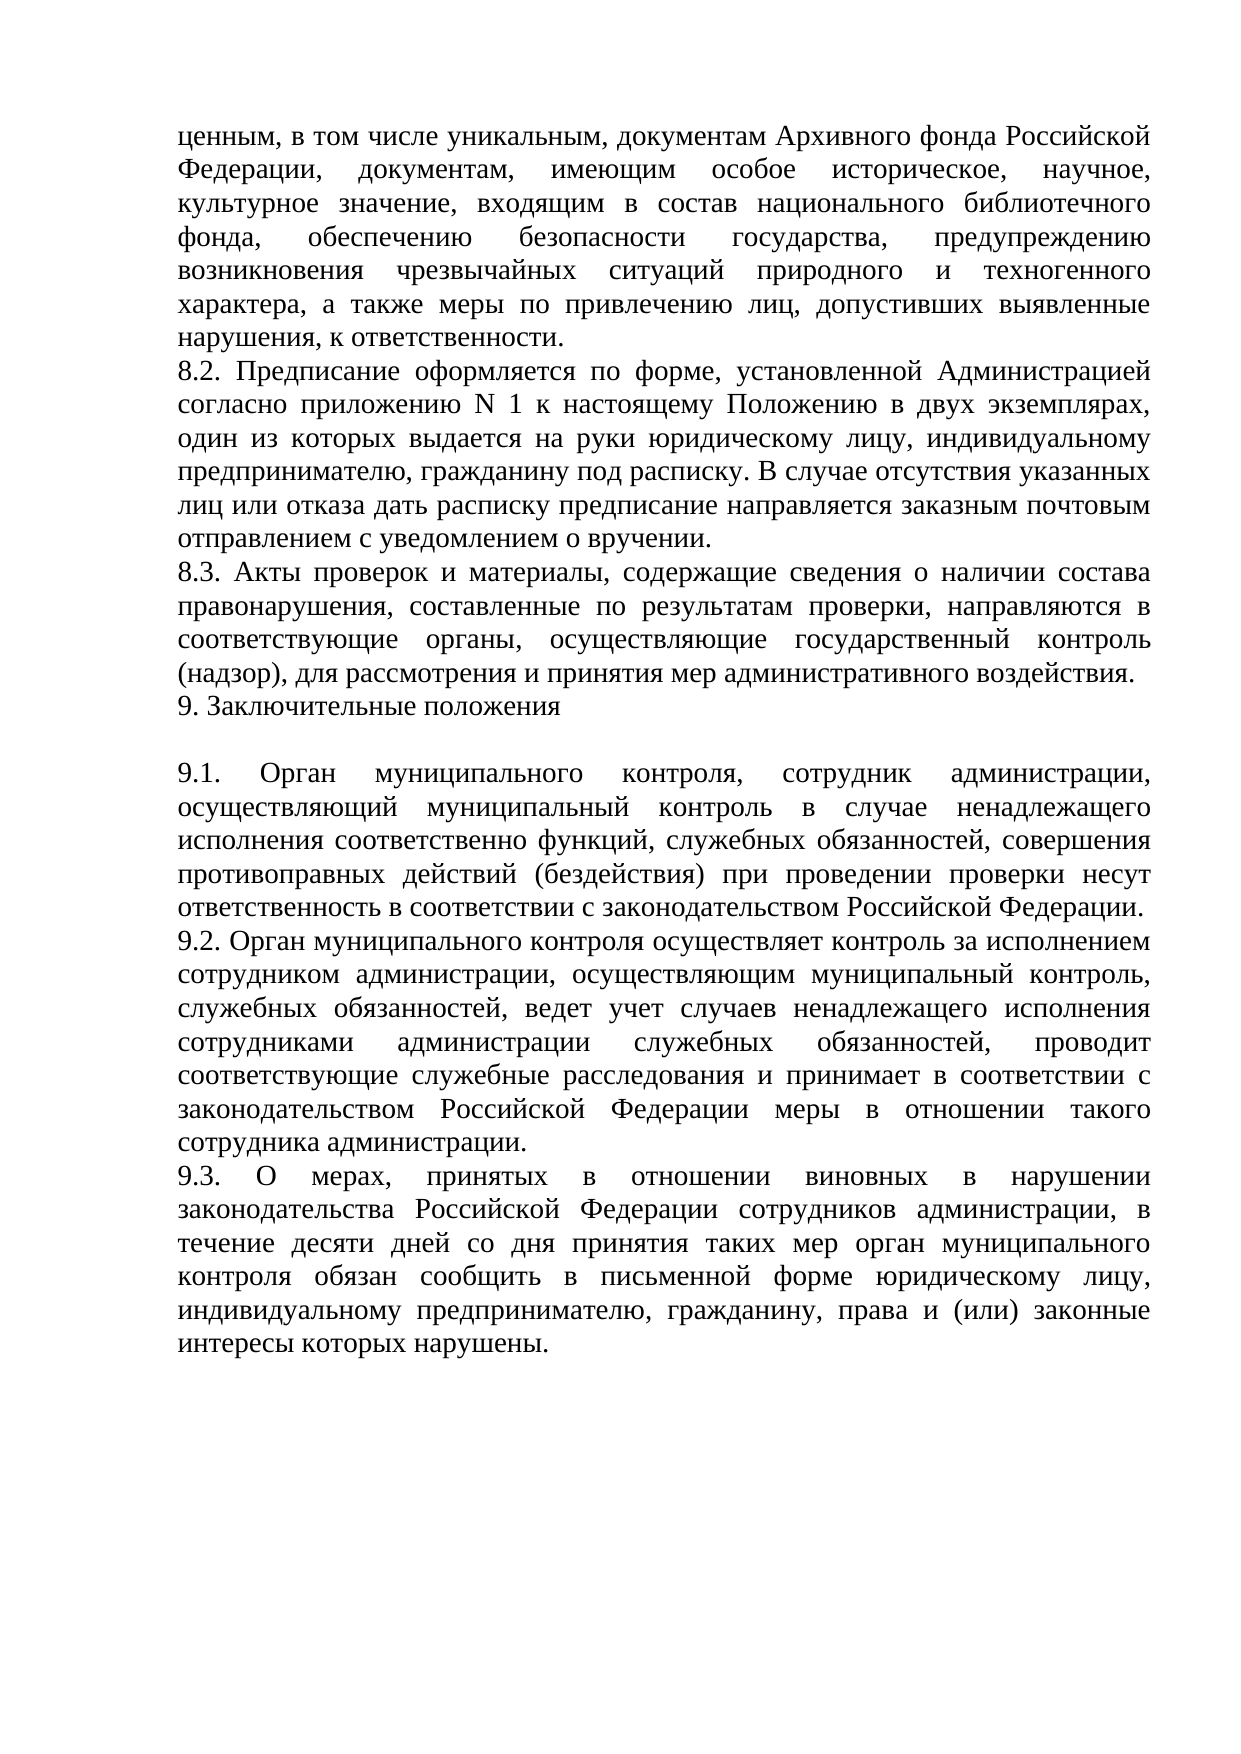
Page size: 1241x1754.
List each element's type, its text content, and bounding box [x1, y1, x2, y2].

text 8.3. Акты проверок и материалы, содержащие сведения о наличии состава правонарушения, составленные по результатам проверки, направляются в соответствующие органы, осуществляющие государственный контроль (надзор), для рассмотрения и принятия мер административного воздействия. [177, 554, 1152, 688]
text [177, 118, 1152, 353]
text 9. Заключительные положения [177, 688, 1152, 722]
text 9.3. О мерах, принятых в отношении виновных в нарушении законодательства Российской Федерации сотрудников администрации, в течение десяти дней со дня принятия таких мер орган муниципального контроля обязан сообщить в письменной форме юридическому лицу, индивидуальному предпринимателю, гражданину, права и (или) законные интересы которых нарушены. [177, 1158, 1152, 1359]
text 8.2. Предписание оформляется по форме, установленной Администрацией согласно приложению N 1 к настоящему Положению в двух экземплярах, один из которых выдается на руки юридическому лицу, индивидуальному предпринимателю, гражданину под расписку. В случае отсутствия указанных лиц или отказа дать расписку предписание направляется заказным почтовым отправлением с уведомлением о вручении. [177, 353, 1152, 554]
text 9.1. Орган муниципального контроля, сотрудник администрации, осуществляющий муниципальный контроль в случае ненадлежащего исполнения соответственно функций, служебных обязанностей, совершения противоправных действий (бездействия) при проведении проверки несут ответственность в соответствии с законодательством Российской Федерации. [177, 755, 1152, 923]
text 9.2. Орган муниципального контроля осуществляет контроль за исполнением сотрудником администрации, осуществляющим муниципальный контроль, служебных обязанностей, ведет учет случаев ненадлежащего исполнения сотрудниками администрации служебных обязанностей, проводит соответствующие служебные расследования и принимает в соответствии с законодательством Российской Федерации меры в отношении такого сотрудника администрации. [177, 923, 1152, 1158]
